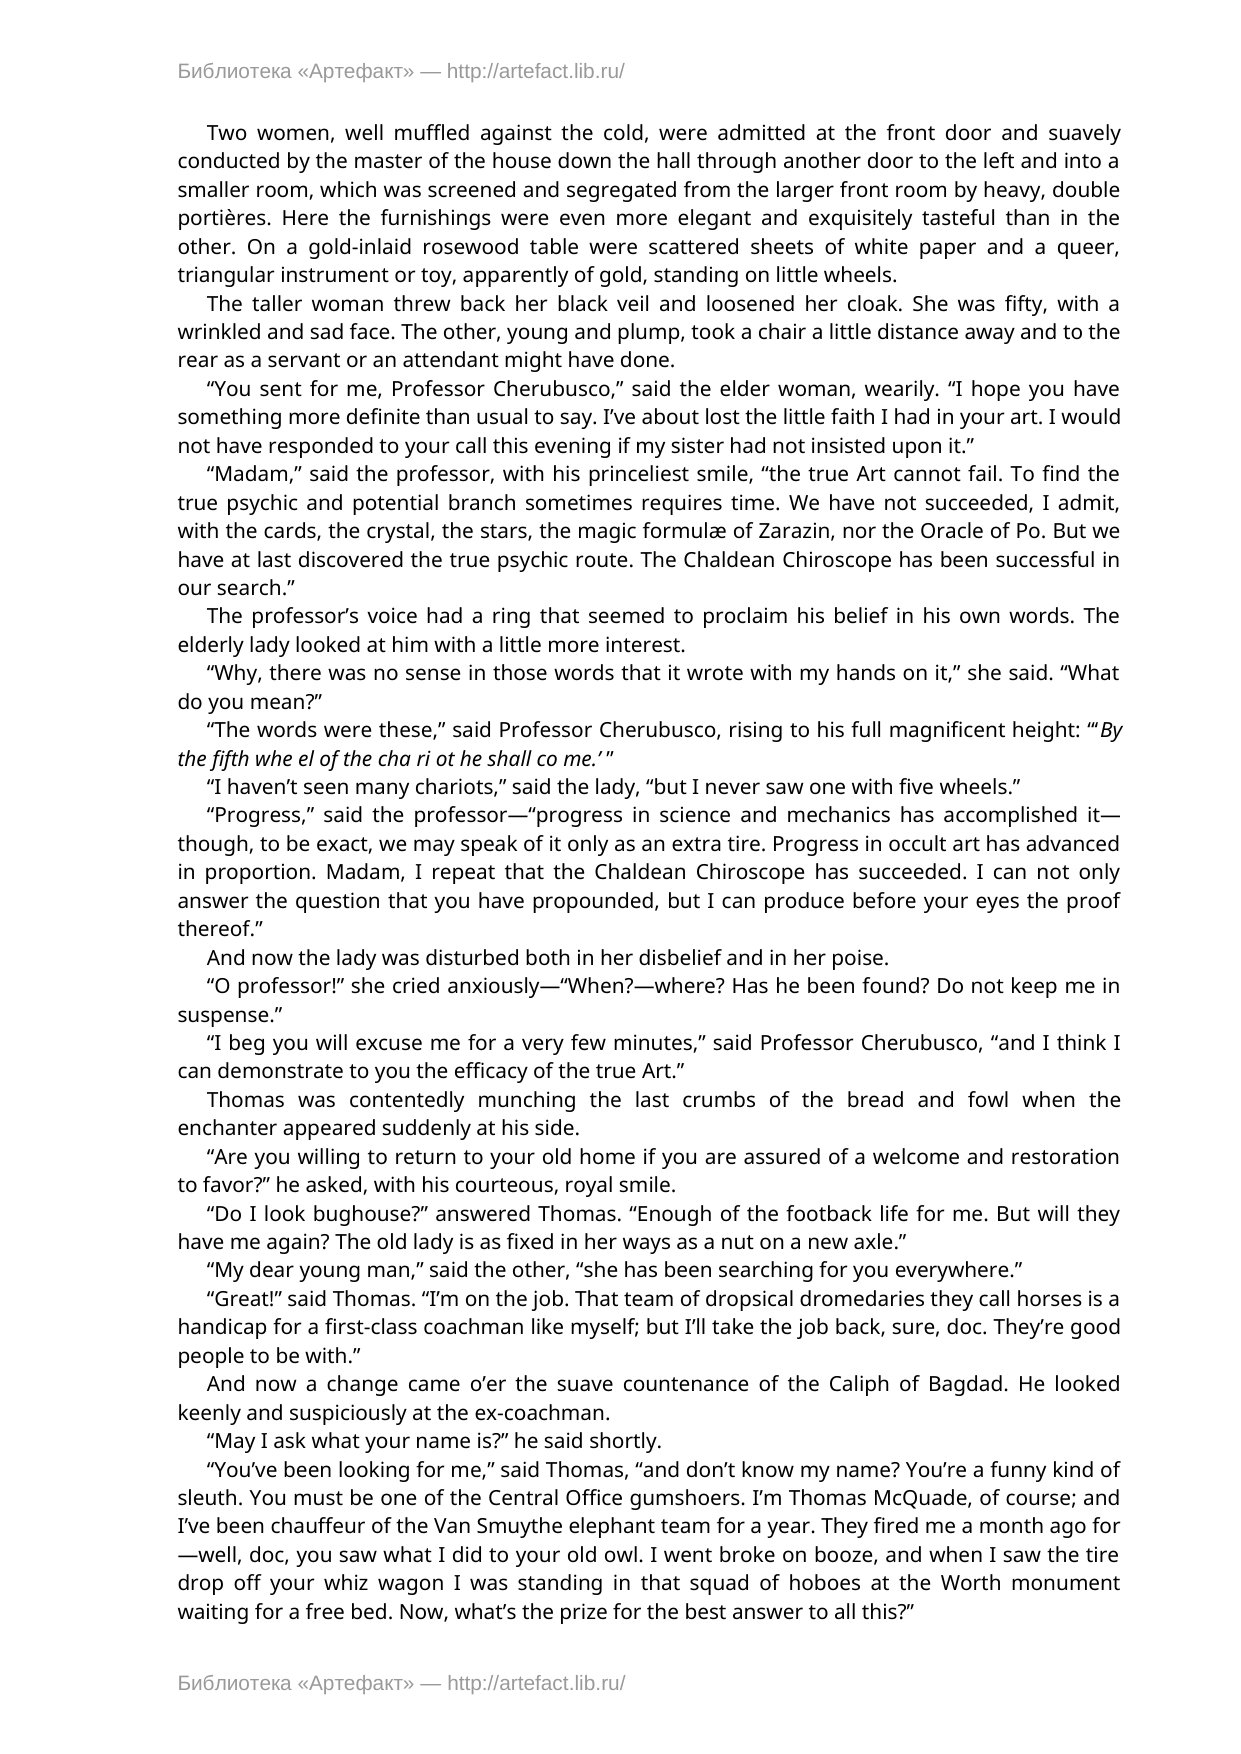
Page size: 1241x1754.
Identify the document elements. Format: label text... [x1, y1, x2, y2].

text The professor’s voice had a ring that seemed to proclaim his belief in his own words. The elderly lady looked at him with a little more interest. [177, 602, 1122, 658]
text “I haven’t seen many chariots,” said the lady, “but I never saw one with five wheels.” [177, 772, 1122, 801]
text “Why, there was no sense in those words that it wrote with my hands on it,” she said. “What do you mean?” [177, 658, 1122, 715]
text “Progress,” said the professor—“progress in science and mechanics has accomplished it—though, to be exact, we may speak of it only as an extra tire. Progress in occult art has advanced in proportion. Madam, I repeat that the Chaldean Chiroscope has succeeded. I can not only answer the question that you have propounded, but I can produce before your eyes the proof thereof.” [177, 801, 1122, 943]
text “Madam,” said the professor, with his princeliest smile, “the true Art cannot fail. To find the true psychic and potential branch sometimes requires time. We have not succeeded, I admit, with the cards, the crystal, the stars, the magic formulæ of Zarazin, nor the Oracle of Po. But we have at last discovered the true psychic route. The Chaldean Chiroscope has been successful in our search.” [177, 459, 1122, 602]
text And now the lady was disturbed both in her disbelief and in her poise. [177, 943, 1122, 971]
text “Are you willing to return to your old home if you are assured of a welcome and restoration to favor?” he asked, with his courteous, royal smile. [177, 1142, 1122, 1199]
text Two women, well muffled against the cold, were admitted at the front door and suavely conducted by the master of the house down the hall through another door to the left and into a smaller room, which was screened and segregated from the larger front room by heavy, double portières. Here the furnishings were even more elegant and exquisitely tasteful than in the other. On a gold-inlaid rosewood table were scattered sheets of white paper and a queer, triangular instrument or toy, apparently of gold, standing on little wheels. [177, 118, 1122, 289]
text The taller woman threw back her black veil and loosened her cloak. She was fifty, with a wrinkled and sad face. The other, young and plump, took a chair a little distance away and to the rear as a servant or an attendant might have done. [177, 289, 1122, 374]
text “My dear young man,” said the other, “she has been searching for you everywhere.” [177, 1256, 1122, 1284]
text “You sent for me, Professor Cherubusco,” said the elder woman, wearily. “I hope you have something more definite than usual to say. I’ve about lost the little faith I had in your art. I would not have responded to your call this evening if my sister had not insisted upon it.” [177, 374, 1122, 459]
text Thomas was contentedly munching the last crumbs of the bread and fowl when the enchanter appeared suddenly at his side. [177, 1085, 1122, 1142]
text “O professor!” she cried anxiously—“When?—where? Has he been found? Do not keep me in suspense.” [177, 971, 1122, 1028]
text “Do I look bughouse?” answered Thomas. “Enough of the footback life for me. But will they have me again? The old lady is as fixed in her ways as a nut on a new axle.” [177, 1199, 1122, 1256]
text And now a change came o’er the suave countenance of the Caliph of Bagdad. He looked keenly and suspiciously at the ex-coachman. [177, 1369, 1122, 1426]
text “I beg you will excuse me for a very few minutes,” said Professor Cherubusco, “and I think I can demonstrate to you the efficacy of the true Art.” [177, 1028, 1122, 1085]
text “Great!” said Thomas. “I’m on the job. That team of dropsical dromedaries they call horses is a handicap for a first-class coachman like myself; but I’ll take the job back, sure, doc. They’re good people to be with.” [177, 1284, 1122, 1369]
text “You’ve been looking for me,” said Thomas, “and don’t know my name? You’re a funny kind of sleuth. You must be one of the Central Office gumshoers. I’m Thomas McQuade, of course; and I’ve been chauffeur of the Van Smuythe elephant team for a year. They fired me a month ago for—well, doc, you saw what I did to your old owl. I went broke on booze, and when I saw the tire drop off your whiz wagon I was standing in that squad of hoboes at the Worth monument waiting for a free bed. Now, what’s the prize for the best answer to all this?” [177, 1455, 1122, 1625]
text “The words were these,” said Professor Cherubusco, rising to his full magnificent height: “‘By the fifth whe el of the cha ri ot he shall co me.’ ” [177, 715, 1122, 772]
text “May I ask what your name is?” he said shortly. [177, 1426, 1122, 1455]
